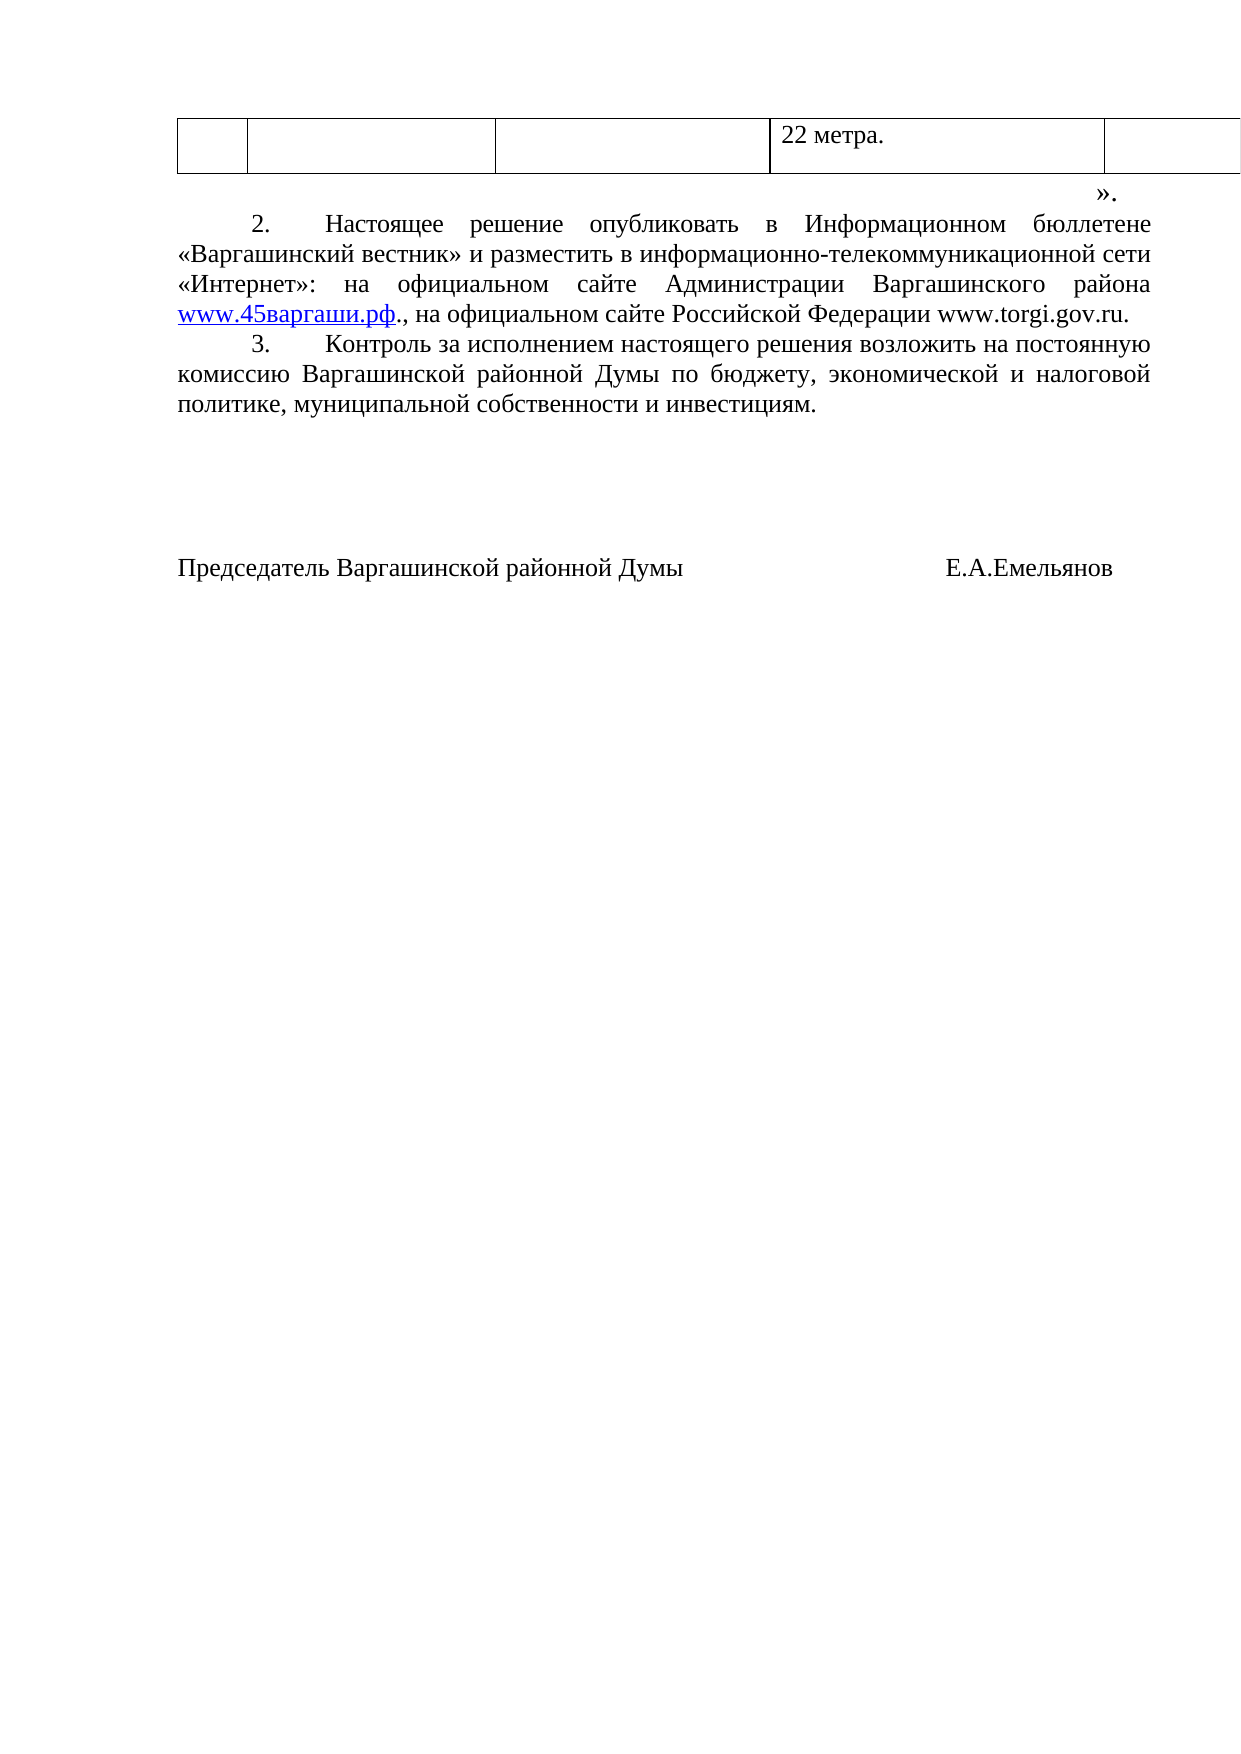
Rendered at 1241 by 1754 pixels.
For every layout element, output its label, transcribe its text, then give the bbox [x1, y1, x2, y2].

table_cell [248, 119, 495, 173]
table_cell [771, 119, 1104, 173]
list Настоящее решение опубликовать в Информационном бюллетене «Варгашинский вестник» и разместить в информационно-телекоммуникационной сети «Интернет»: на официальном сайте Администрации Варгашинского района www.45варгаши.рф., на официальном сайте Российской Федерации www.torgi.gov.ru. [177, 208, 1152, 328]
text ». [177, 174, 1133, 208]
list Контроль за исполнением настоящего решения возложить на постоянную комиссию Варгашинской районной Думы по бюджету, экономической и налоговой политике, муниципальной собственности и инвестициям. [177, 328, 1152, 418]
text Председатель Варгашинской районной Думы Е.А.Емельянов [177, 552, 1152, 582]
